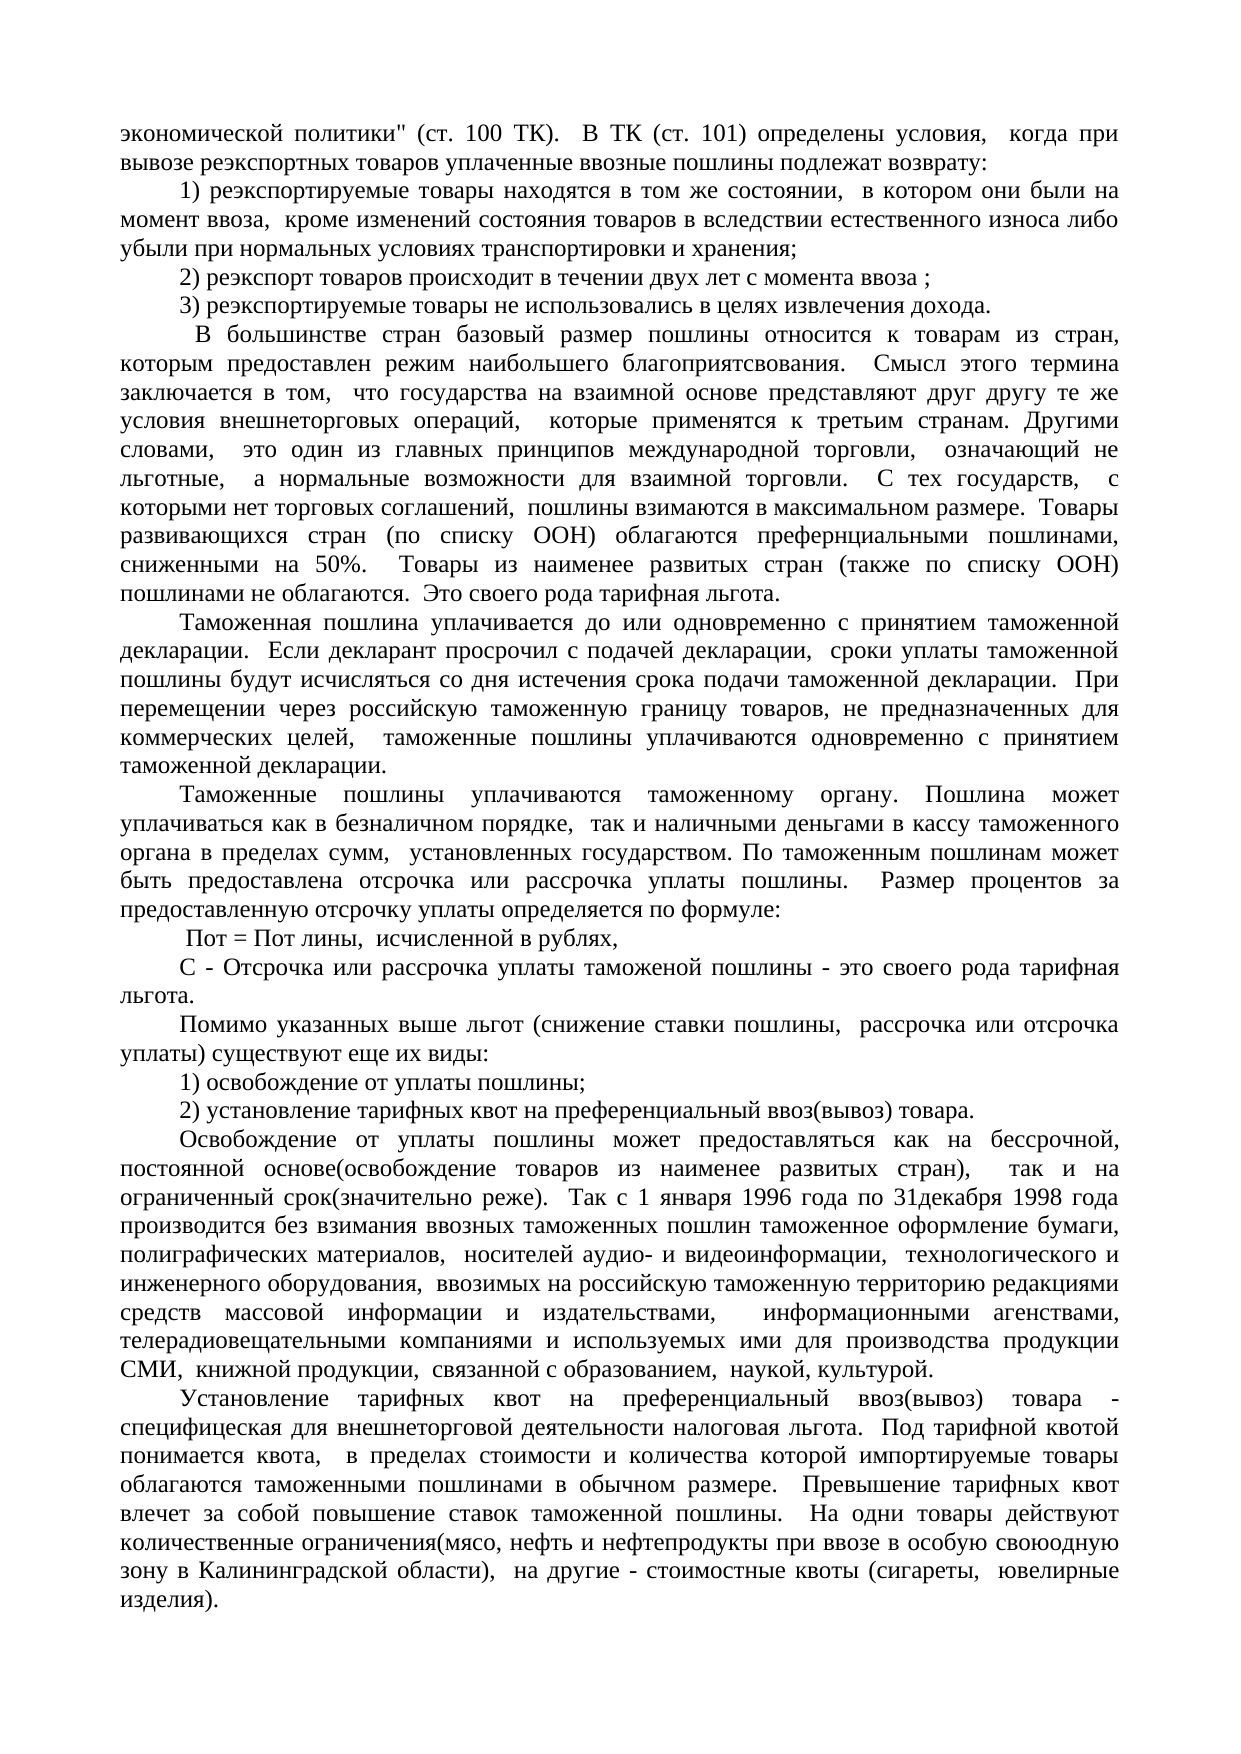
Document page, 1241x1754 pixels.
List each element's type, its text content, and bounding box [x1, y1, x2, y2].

text 1) освобождение от уплаты пошлины; [120, 1067, 1120, 1096]
text Установление тарифных квот на преференциальный ввоз(вывоз) товара - специфицеская для внешнеторговой деятельности налоговая льгота. Под тарифной квотой понимается квота, в пределах стоимости и количества которой импортируемые товары облагаются таможенными пошлинами в обычном размере. Превышение тарифных квот влечет за собой повышение ставок таможенной пошлины. На одни товары действуют количественные ограничения(мясо, нефть и нефтепродукты при ввозе в особую своюодную зону в Калининградской области), на другие - стоимостные квоты (сигареты, ювелирные изделия). [120, 1383, 1120, 1613]
text 2) установление тарифных квот на преференциальный ввоз(вывоз) товара. [120, 1096, 1120, 1124]
text 3) реэкспортируемые товары не использовались в целях извлечения дохода. [120, 291, 1120, 319]
text С - Отсрочка или рассрочка уплаты таможеной пошлины - это своего рода тарифная льгота. [120, 952, 1120, 1009]
text 1) реэкспортируемые товары находятся в том же состоянии, в котором они были на момент ввоза, кроме изменений состояния товаров в вследствии естественного износа либо убыли при нормальных условиях транспортировки и хранения; [120, 176, 1120, 262]
text В большинстве стран базовый размер пошлины относится к товарам из стран, которым предоставлен режим наибольшего благоприятсвования. Смысл этого термина заключается в том, что государства на взаимной основе представляют друг другу те же условия внешнеторговых операций, которые применятся к третьим странам. Другими словами, это один из главных принципов международной торговли, означающий не льготные, а нормальные возможности для взаимной торговли. С тех государств, с которыми нет торговых соглашений, пошлины взимаются в максимальном размере. Товары развивающихся стран (по списку ООН) облагаются префернциальными пошлинами, сниженными на 50%. Товары из наименее развитых стран (также по списку ООН) пошлинами не облагаются. Это своего рода тарифная льгота. [120, 319, 1120, 607]
text Помимо указанных выше льгот (снижение ставки пошлины, рассрочка или отсрочка уплаты) существуют еще их виды: [120, 1009, 1120, 1067]
text Таможенные пошлины уплачиваются таможенному органу. Пошлина может уплачиваться как в безналичном порядке, так и наличными деньгами в кассу таможенного органа в пределах сумм, установленных государством. По таможенным пошлинам может быть предоставлена отсрочка или рассрочка уплаты пошлины. Размер процентов за предоставленную отсрочку уплаты определяется по формуле: [120, 779, 1120, 923]
text Пот = Пот лины, исчисленной в рублях, [120, 923, 1120, 952]
text Освобождение от уплаты пошлины может предоставляться как на бессрочной, постоянной основе(освобождение товаров из наименее развитых стран), так и на ограниченный срок(значительно реже). Так с 1 января 1996 года по 31декабря 1998 года производится без взимания ввозных таможенных пошлин таможенное оформление бумаги, полиграфических материалов, носителей аудио- и видеоинформации, технологического и инженерного оборудования, ввозимых на российскую таможенную территорию редакциями средств массовой информации и издательствами, информационными агенствами, телерадиовещательными компаниями и используемых ими для производства продукции СМИ, книжной продукции, связанной с образованием, наукой, культурой. [120, 1124, 1120, 1383]
text Таможенная пошлина уплачивается до или одновременно с принятием таможенной декларации. Если декларант просрочил с подачей декларации, сроки уплаты таможенной пошлины будут исчисляться со дня истечения срока подачи таможенной декларации. При перемещении через российскую таможенную границу товаров, не предназначенных для коммерческих целей, таможенные пошлины уплачиваются одновременно с принятием таможенной декларации. [120, 607, 1120, 779]
text 2) реэкспорт товаров происходит в течении двух лет с момента ввоза ; [120, 262, 1120, 291]
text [120, 118, 1120, 176]
